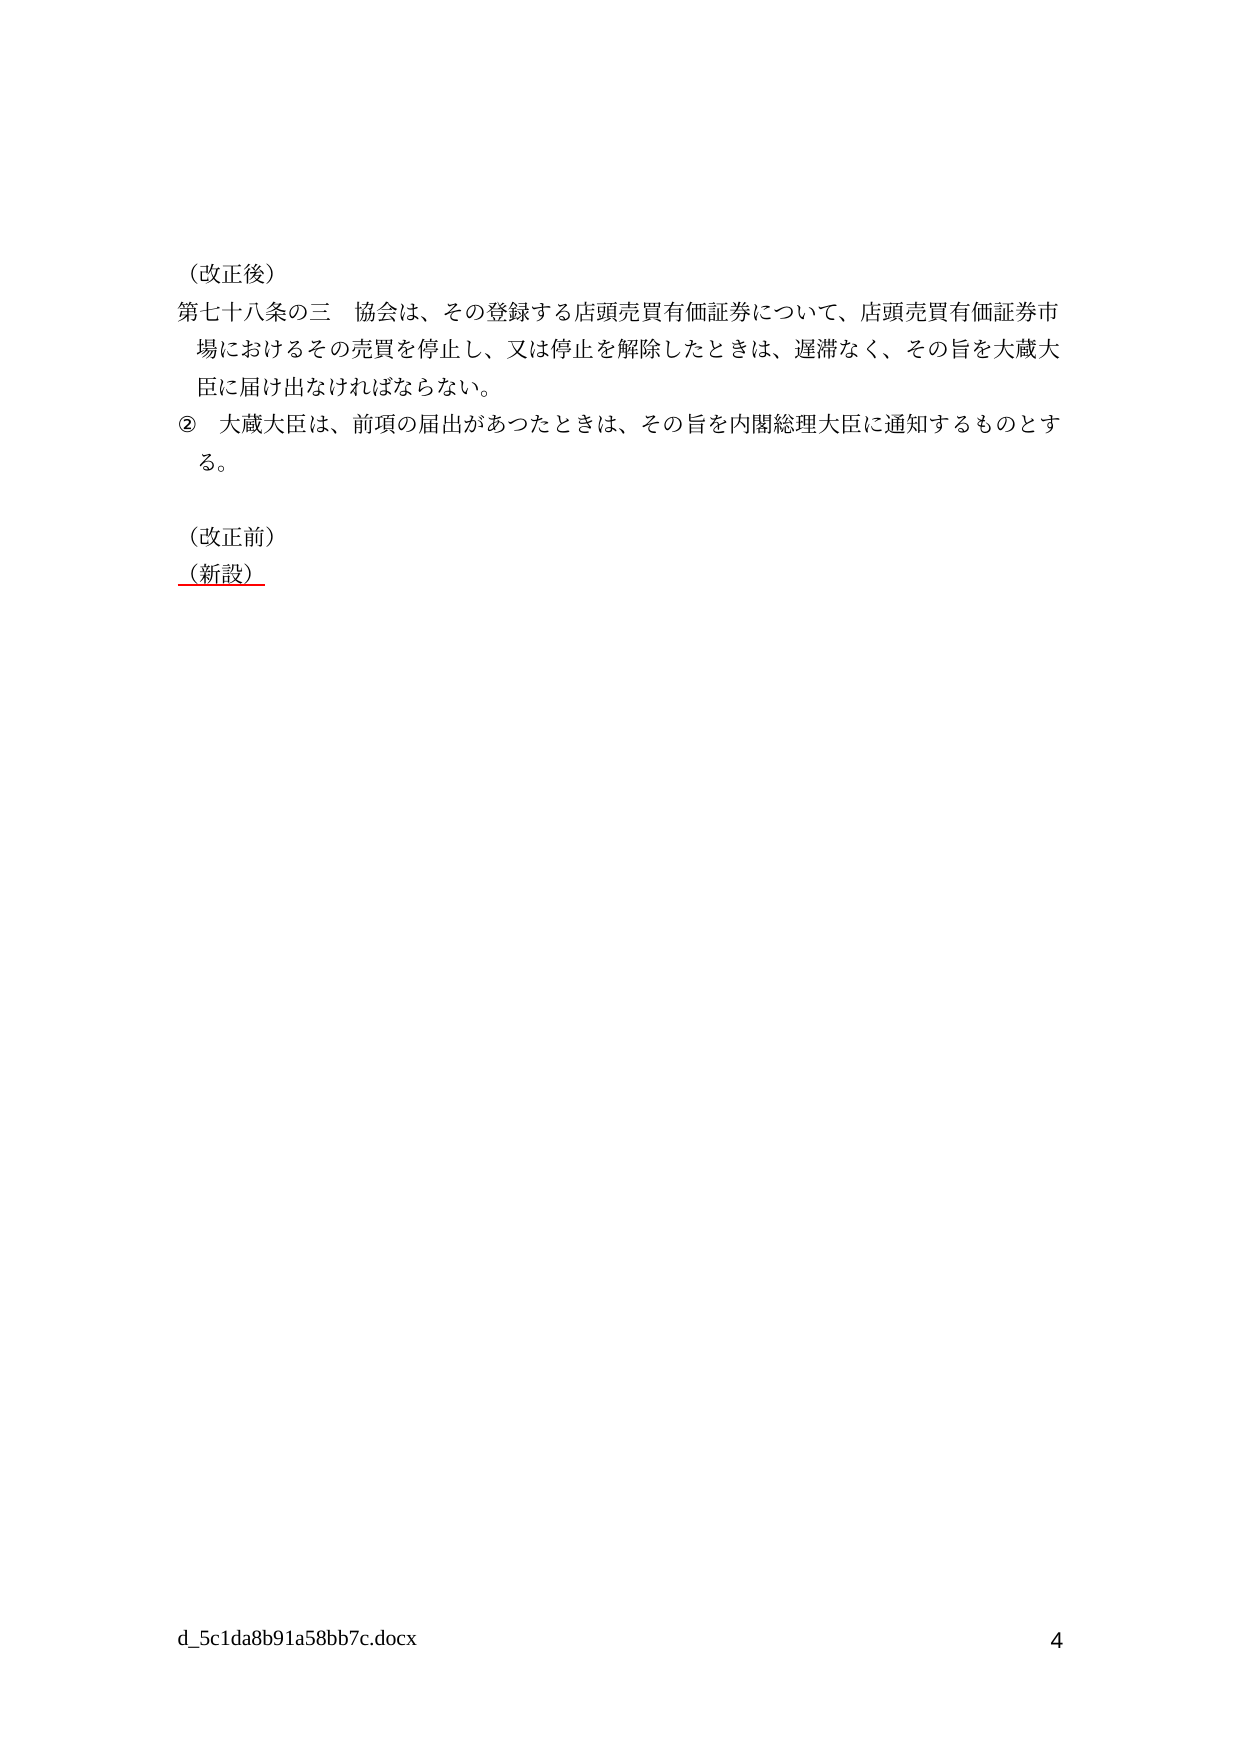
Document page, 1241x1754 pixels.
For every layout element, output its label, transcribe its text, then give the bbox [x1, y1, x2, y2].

text （新設） [177, 554, 1063, 592]
text （改正前） [177, 517, 1063, 554]
text （改正後） [177, 254, 1063, 292]
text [177, 292, 1063, 404]
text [177, 404, 1063, 479]
